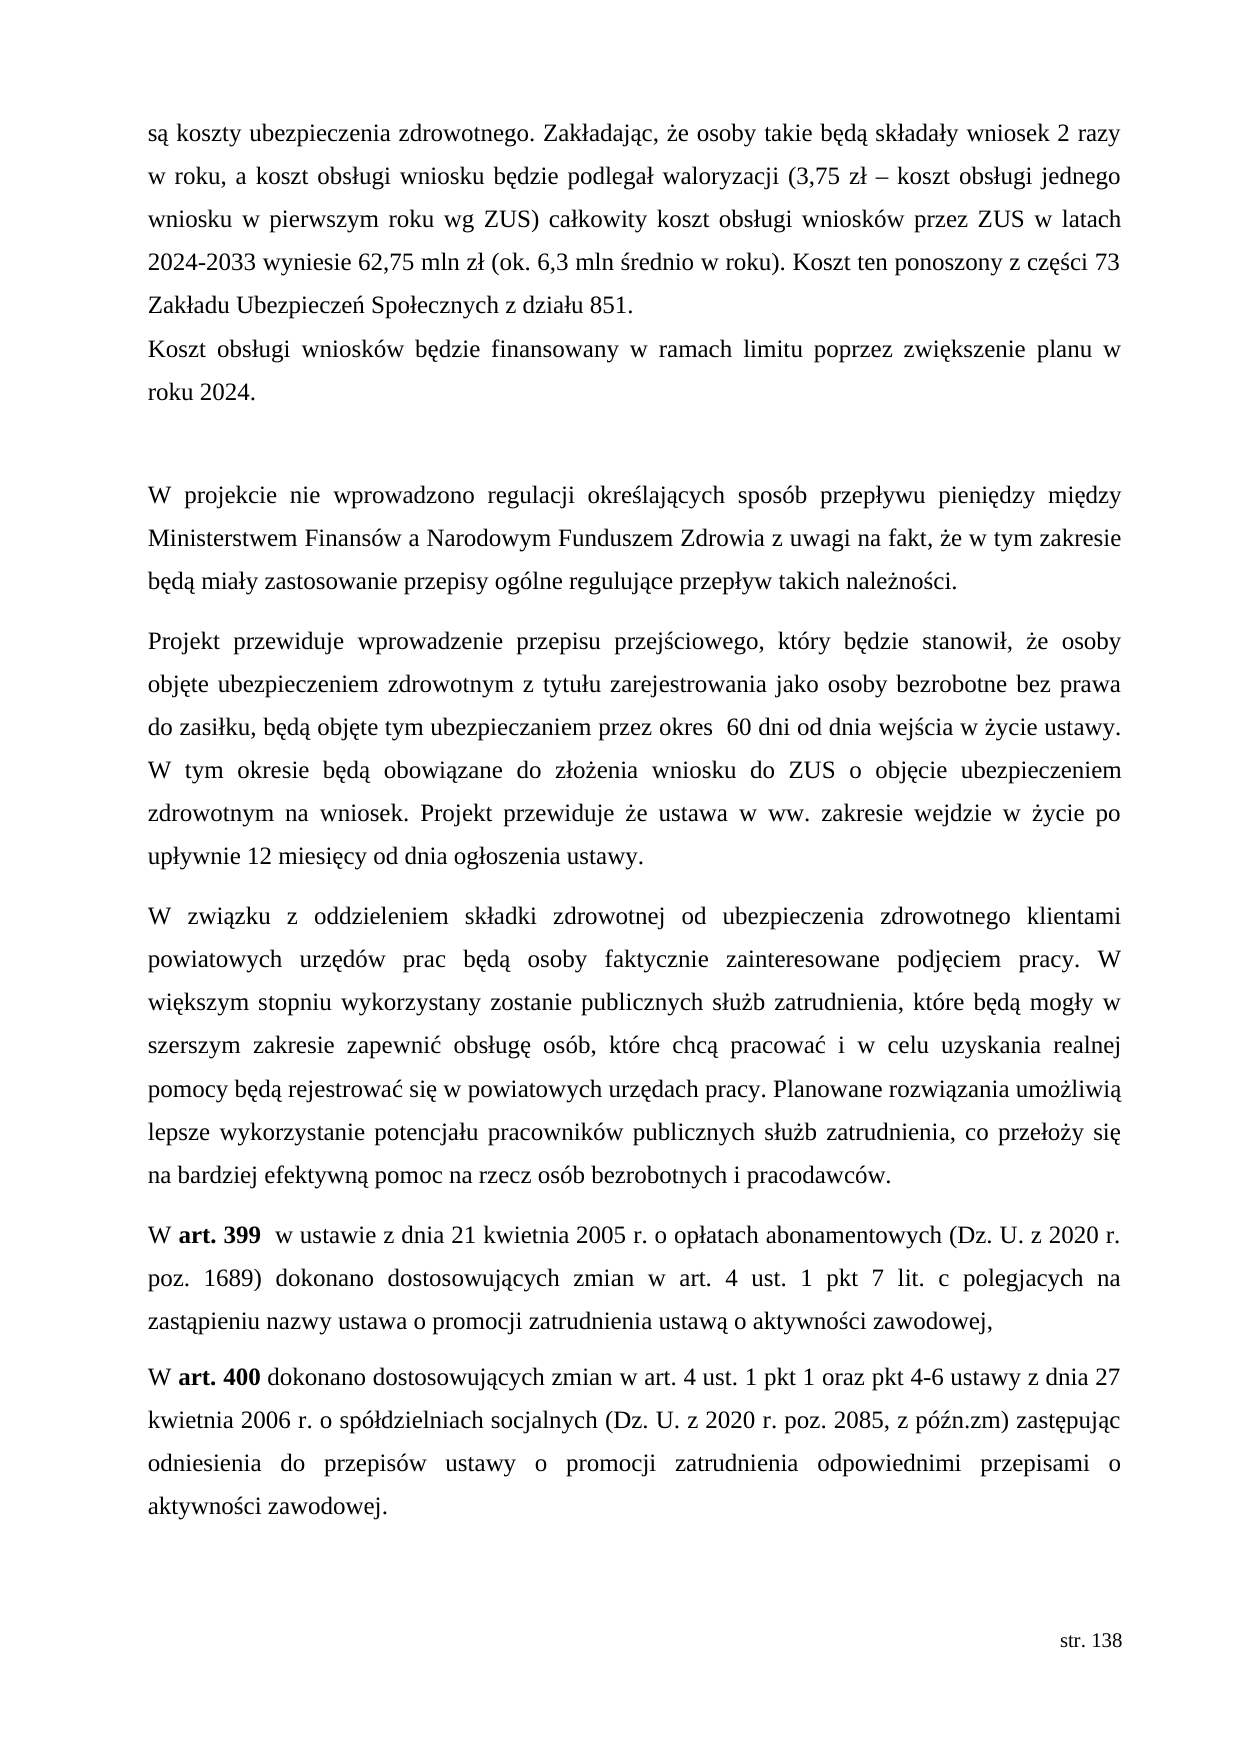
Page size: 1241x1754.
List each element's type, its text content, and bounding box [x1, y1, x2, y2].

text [148, 118, 1122, 319]
text W projekcie nie wprowadzono regulacji określających sposób przepływu pieniędzy między Ministerstwem Finansów a Narodowym Funduszem Zdrowia z uwagi na fakt, że w tym zakresie będą miały zastosowanie przepisy ogólne regulujące przepływ takich należności. [148, 480, 1122, 595]
text W art. 399 w ustawie z dnia 21 kwietnia 2005 r. o opłatach abonamentowych (Dz. U. z 2020 r. poz. 1689) dokonano dostosowujących zmian w art. 4 ust. 1 pkt 7 lit. c polegjacych na zastąpieniu nazwy ustawa o promocji zatrudnienia ustawą o aktywności zawodowej, [148, 1220, 1122, 1335]
text Koszt obsługi wniosków będzie finansowany w ramach limitu poprzez zwiększenie planu w roku 2024. [148, 334, 1122, 406]
text W art. 400 dokonano dostosowujących zmian w art. 4 ust. 1 pkt 1 oraz pkt 4-6 ustawy z dnia 27 kwietnia 2006 r. o spółdzielniach socjalnych (Dz. U. z 2020 r. poz. 2085, z późn.zm) zastępując odniesienia do przepisów ustawy o promocji zatrudnienia odpowiednimi przepisami o aktywności zawodowej. [148, 1362, 1122, 1520]
text Projekt przewiduje wprowadzenie przepisu przejściowego, który będzie stanowił, że osoby objęte ubezpieczeniem zdrowotnym z tytułu zarejestrowania jako osoby bezrobotne bez prawa do zasiłku, będą objęte tym ubezpieczaniem przez okres 60 dni od dnia wejścia w życie ustawy. W tym okresie będą obowiązane do złożenia wniosku do ZUS o objęcie ubezpieczeniem zdrowotnym na wniosek. Projekt przewiduje że ustawa w ww. zakresie wejdzie w życie po upływnie 12 miesięcy od dnia ogłoszenia ustawy. [148, 626, 1122, 870]
text W związku z oddzieleniem składki zdrowotnej od ubezpieczenia zdrowotnego klientami powiatowych urzędów prac będą osoby faktycznie zainteresowane podjęciem pracy. W większym stopniu wykorzystany zostanie publicznych służb zatrudnienia, które będą mogły w szerszym zakresie zapewnić obsługę osób, które chcą pracować i w celu uzyskania realnej pomocy będą rejestrować się w powiatowych urzędach pracy. Planowane rozwiązania umożliwią lepsze wykorzystanie potencjału pracowników publicznych służb zatrudnienia, co przełoży się na bardziej efektywną pomoc na rzecz osób bezrobotnych i pracodawców. [148, 901, 1122, 1189]
